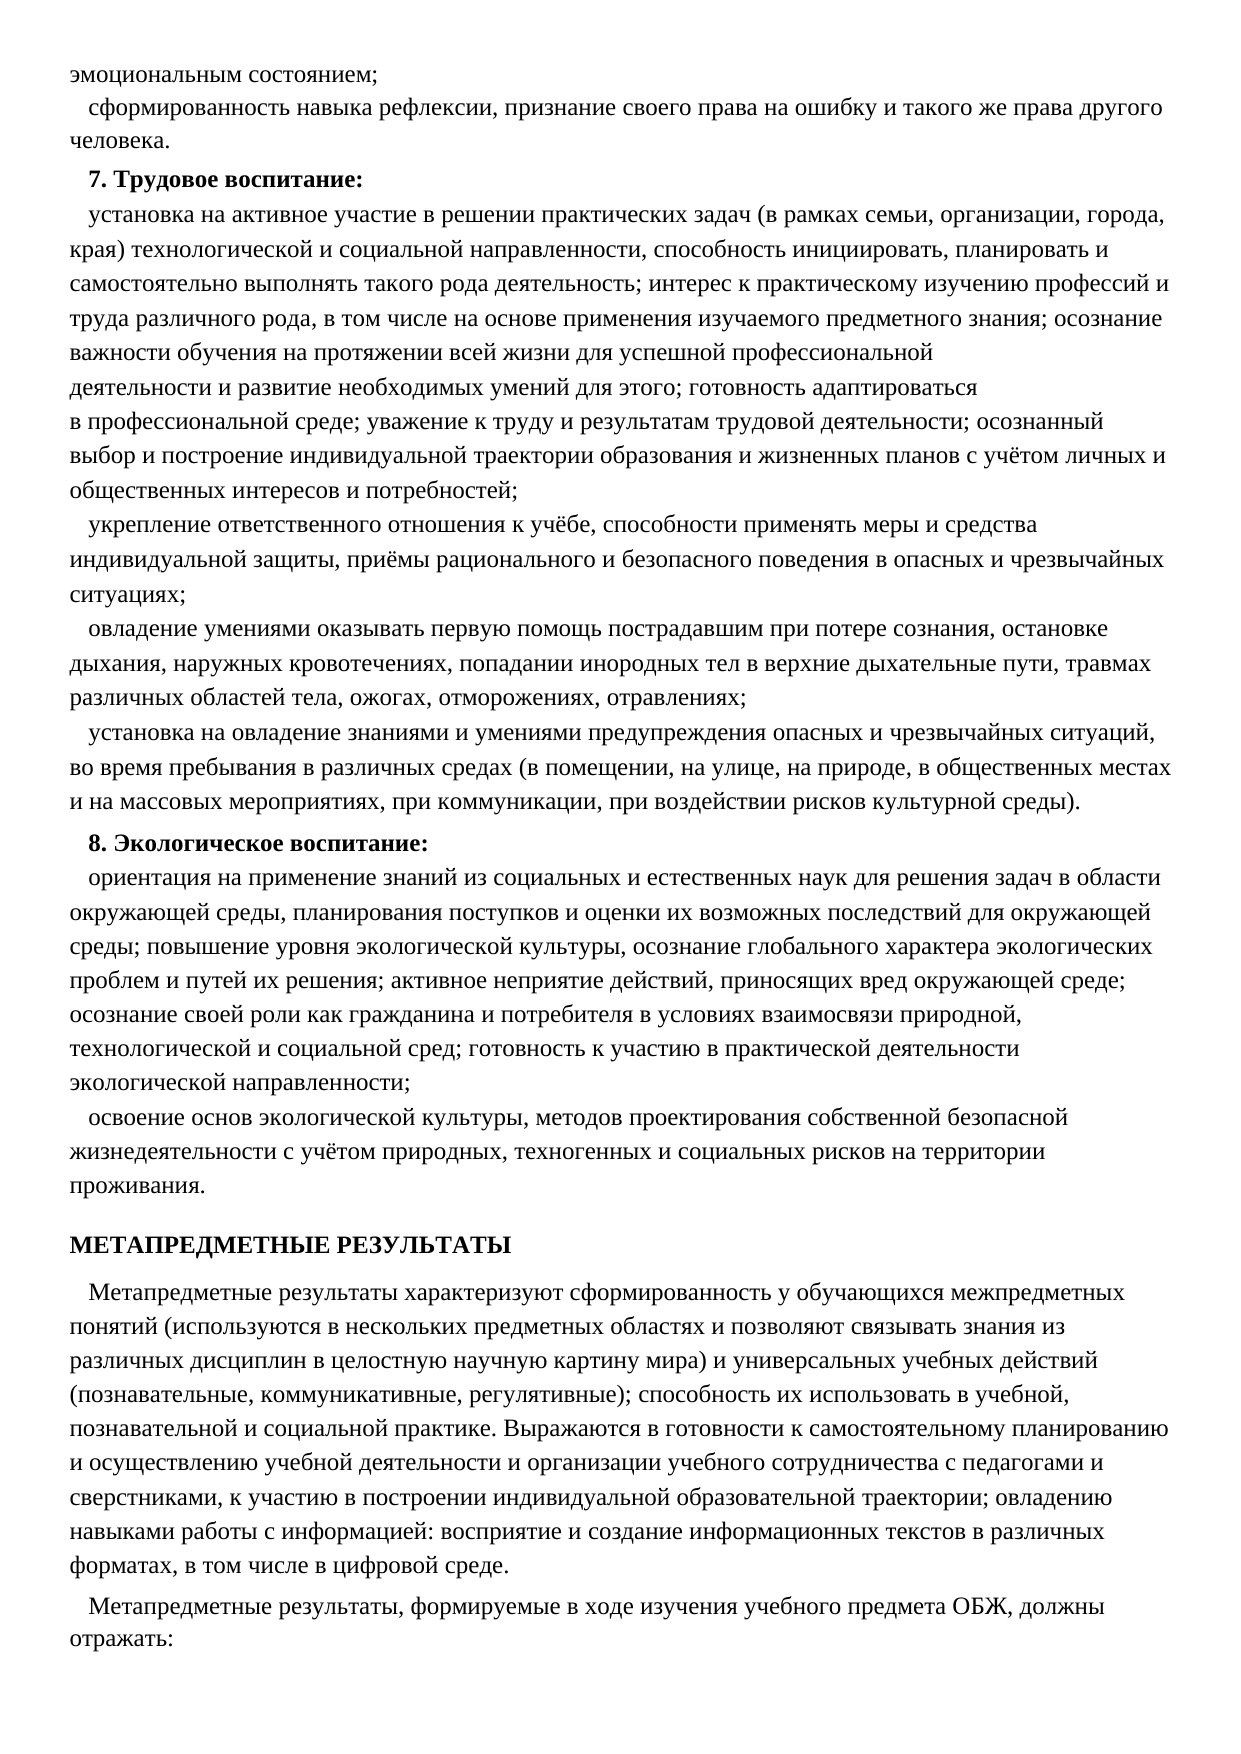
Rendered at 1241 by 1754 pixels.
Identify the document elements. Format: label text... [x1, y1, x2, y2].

text 7. Трудовое воспитание: установка на активное участие в решении практических задач (в рамках семьи, организации, города, края) технологической и социальной направленности, способность инициировать, планировать и самостоятельно выполнять такого рода деятельность; интерес к практическому изучению профессий и труда различного рода, в том числе на основе применения изучаемого предметного знания; осознание важности обучения на протяжении всей жизни для успешной профессиональной деятельности и развитие необходимых умений для этого; готовность адаптироваться в профессиональной среде; уважение к труду и результатам трудовой деятельности; осознанный выбор и построение индивидуальной траектории образования и жизненных планов с учётом личных и общественных интересов и потребностей; укрепление ответственного отношения к учёбе, способности применять меры и средства индивидуальной защиты, приёмы рационального и безопасного поведения в опасных и чрезвычайных ситуациях; овладение умениями оказывать первую помощь пострадавшим при потере сознания, остановке дыхания, наружных кровотечениях, попадании инородных тел в верхние дыхательные пути, травмах различных областей тела, ожогах, отморожениях, отравлениях; установка на овладение знаниями и умениями предупреждения опасных и чрезвычайных ситуаций, во время пребывания в различных средах (в помещении, на улице, на природе, в общественных местах и на массовых мероприятиях, при коммуникации, при воздействии рисков культурной среды). [69, 164, 1172, 815]
text Метапредметные результаты характеризуют сформированность у обучающихся межпредметных понятий (используются в нескольких предметных областях и позволяют связывать знания из различных дисциплин в целостную научную картину мира) и универсальных учебных действий (познавательные, коммуникативные, регулятивные); способность их использовать в учебной, познавательной и социальной практике. Выражаются в готовности к самостоятельному планированию и осуществлению учебной деятельности и организации учебного сотрудничества с педагогами и сверстниками, к участию в построении индивидуальной образовательной траектории; овладению навыками работы с информацией: восприятие и создание информационных текстов в различных форматах, в том числе в цифровой среде. [69, 1277, 1172, 1579]
text МЕТАПРЕДМЕТНЫЕ РЕЗУЛЬТАТЫ [69, 1232, 1172, 1259]
text Метапредметные результаты, формируемые в ходе изучения учебного предмета ОБЖ, должны отражать: [69, 1591, 1112, 1651]
text эмоциональным состоянием; сформированность навыка рефлексии, признание своего права на ошибку и такого же права другого человека. [69, 59, 1172, 153]
text 8. Экологическое воспитание: ориентация на применение знаний из социальных и естественных наук для решения задач в области окружающей среды, планирования поступков и оценки их возможных последствий для окружающей среды; повышение уровня экологической культуры, осознание глобального характера экологических проблем и путей их решения; активное неприятие действий, приносящих вред окружающей среде; осознание своей роли как гражданина и потребителя в условиях взаимосвязи природной, технологической и социальной сред; готовность к участию в практической деятельности экологической направленности; освоение основ экологической культуры, методов проектирования собственной безопасной жизнедеятельности с учётом природных, техногенных и социальных рисков на территории проживания. [69, 828, 1172, 1199]
